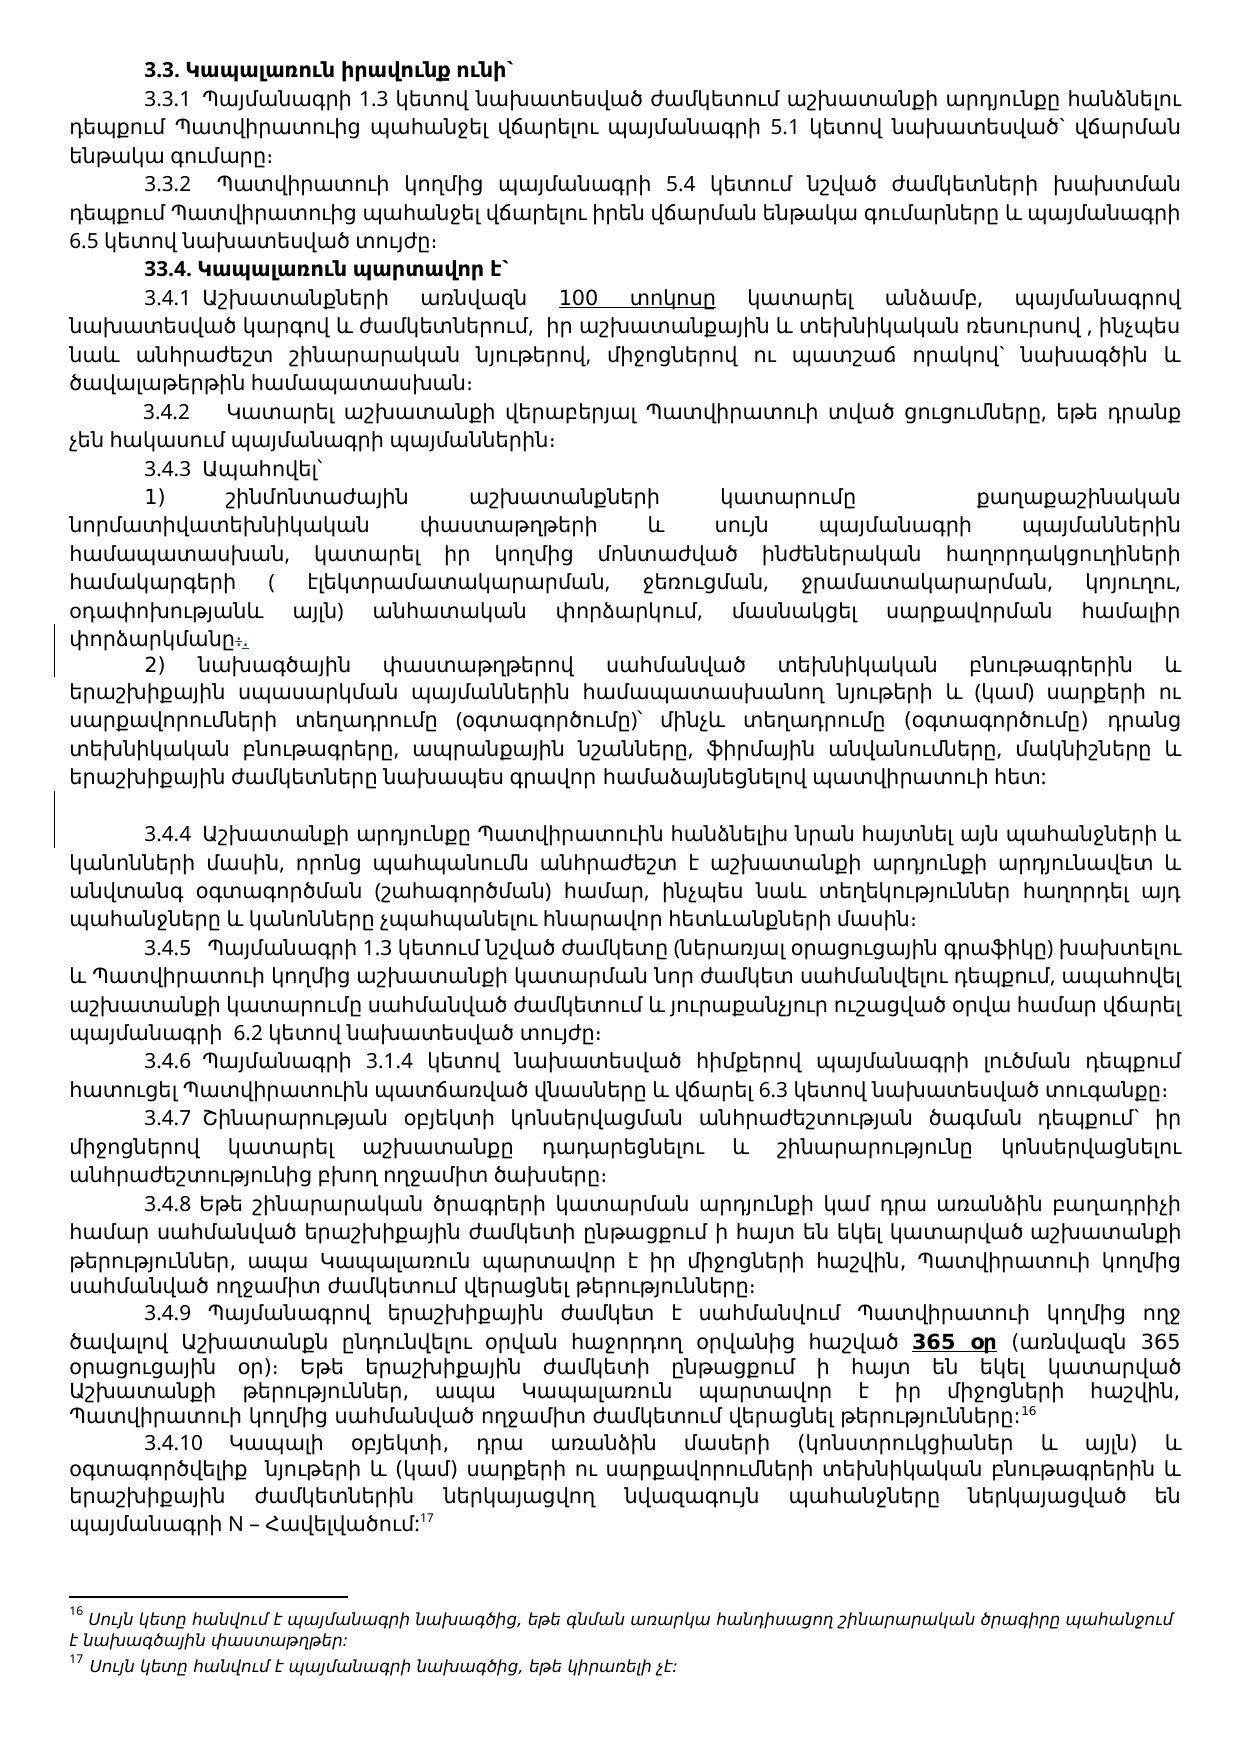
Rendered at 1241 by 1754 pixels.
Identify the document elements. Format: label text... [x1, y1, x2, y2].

text 3.4.1 Աշխատանքների առնվազն 100 տոկոսը կատարել անձամբ, պայմանագրով նախատեսված կարգով և ժամկետներում, իր աշխատանքային և տեխնիկական ռեսուրսով , ինչպես նաև անհրաժեշտ շինարարական նյութերով, միջոցներով ու պատշաճ որակով` նախագծին և ծավալաթերթին համապատասխան։ [69, 283, 1181, 397]
text 3.4.10 Կապալի օբյեկտի, դրա առանձին մասերի (կոնստրուկցիաներ և այլն) և օգտագործվելիք նյութերի և (կամ) սարքերի ու սարքավորումների տեխնիկական բնութագրերին և երաշխիքային ժամկետներին ներկայացվող նվազագույն պահանջները ներկայացված են պայմանագրի N – Հավելվածում: [69, 1428, 1181, 1538]
text 3.4.2 Կատարել աշխատանքի վերաբերյալ Պատվիրատուի տված ցուցումները, եթե դրանք չեն հակասում պայմանագրի պայմաններին։ [69, 397, 1181, 454]
text 3.3.1 Պայմանագրի 1.3 կետով նախատեսված ժամկետում աշխատանքի արդյունքը հանձնելու դեպքում Պատվիրատուից պահանջել վճարելու պայմանագրի 5.1 կետով նախատեսված` վճարման ենթակա գումարը։ [69, 84, 1181, 169]
text 3.4.9 Պայմանագրով երաշխիքային ժամկետ է սահմանվում Պատվիրատուի կողմից ողջ ծավալով Աշխատանքն ընդունվելու օրվան հաջորդող օրվանից հաշված 365 օր (առնվազն 365 օրացուցային օր)։ Եթե երաշխիքային ժամկետի ընթացքում ի հայտ են եկել կատարված Աշխատանքի թերություններ, ապա Կապալառուն պարտավոր է իր միջոցների հաշվին, Պատվիրատուի կողմից սահմանված ողջամիտ ժամկետում վերացնել թերությունները: [69, 1298, 1181, 1428]
text 2) նախագծային փաստաթղթերով սահմանված տեխնիկական բնութագրերին և երաշխիքային սպասարկման պայմաններին համապատասխանող նյութերի և (կամ) սարքերի ու սարքավորումների տեղադրումը (օգտագործումը)՝ մինչև տեղադրումը (օգտագործումը) դրանց տեխնիկական բնութագրերը, ապրանքային նշանները, ֆիրմային անվանումները, մակնիշները և երաշխիքային ժամկետները նախապես գրավոր համաձայնեցնելով պատվիրատուի հետ: [69, 653, 1181, 791]
text 3.4.8 Եթե շինարարական ծրագրերի կատարման արդյունքի կամ դրա առանձին բաղադրիչի համար սահմանված երաշխիքային ժամկետի ընթացքում ի հայտ են եկել կատարված աշխատանքի թերություններ, ապա Կապալառուն պարտավոր է իր միջոցների հաշվին, Պատվիրատուի կողմից սահմանված ողջամիտ ժամկետում վերացնել թերությունները։ [69, 1189, 1181, 1298]
text 3.4.3 Ապահովել՝ [69, 454, 1181, 482]
text 3.4.5 Պայմանագրի 1.3 կետում նշված ժամկետը (ներառյալ օրացուցային գրաֆիկը) խախտելու և Պատվիրատուի կողմից աշխատանքի կատարման նոր ժամկետ սահմանվելու դեպքում, ապահովել աշխատանքի կատարումը սահմանված ժամկետում և յուրաքանչյուր ուշացված օրվա համար վճարել պայմանագրի 6.2 կետով նախատեսված տույժը։ [69, 933, 1181, 1047]
text 3.3.2 Պատվիրատուի կողմից պայմանագրի 5.4 կետում նշված ժամկետների խախտման դեպքում Պատվիրատուից պահանջել վճարելու իրեն վճարման ենթակա գումարները և պայմանագրի 6.5 կետով նախատեսված տույժը։ [69, 169, 1181, 254]
text 3.4.4 Աշխատանքի արդյունքը Պատվիրատուին հանձնելիս նրան հայտնել այն պահանջների և կանոնների մասին, որոնց պահպանումն անհրաժեշտ է աշխատանքի արդյունքի արդյունավետ և անվտանգ օգտագործման (շահագործման) համար, ինչպես նաև տեղեկություններ հաղորդել այդ պահանջները և կանոնները չպահպանելու հնարավոր հետևանքների մասին։ [69, 819, 1181, 933]
text 3.4.6 Պայմանագրի 3.1.4 կետով նախատեսված հիմքերով պայմանագրի լուծման դեպքում հատուցել Պատվիրատուին պատճառված վնասները և վճարել 6.3 կետով նախատեսված տուգանքը։ [69, 1047, 1181, 1103]
text 1) շինմոնտաժային աշխատանքների կատարումը քաղաքաշինական նորմատիվատեխնիկական փաստաթղթերի և սույն պայմանագրի պայմաններին համապատասխան, կատարել իր կողմից մոնտաժված ինժեներական հաղորդակցուղիների համակարգերի ( էլեկտրամատակարարման, ջեռուցման, ջրամատակարարման, կոյուղու, oդափոխությանև այլն) անհատական փորձարկում, մասնակցել սարքավորման համալիր փորձարկմանը [69, 482, 1181, 653]
text 3.4.7 Շինարարության օբյեկտի կոնսերվացման անհրաժեշտության ծագման դեպքում` իր միջոցներով կատարել աշխատանքը դադարեցնելու և շինարարությունը կոնսերվացնելու անհրաժեշտությունից բխող ողջամիտ ծախսերը։ [69, 1103, 1181, 1189]
text 3.3. Կապալառուն իրավունք ունի` [69, 56, 1181, 84]
text 33.4. Կապալառուն պարտավոր է` [69, 254, 1181, 283]
